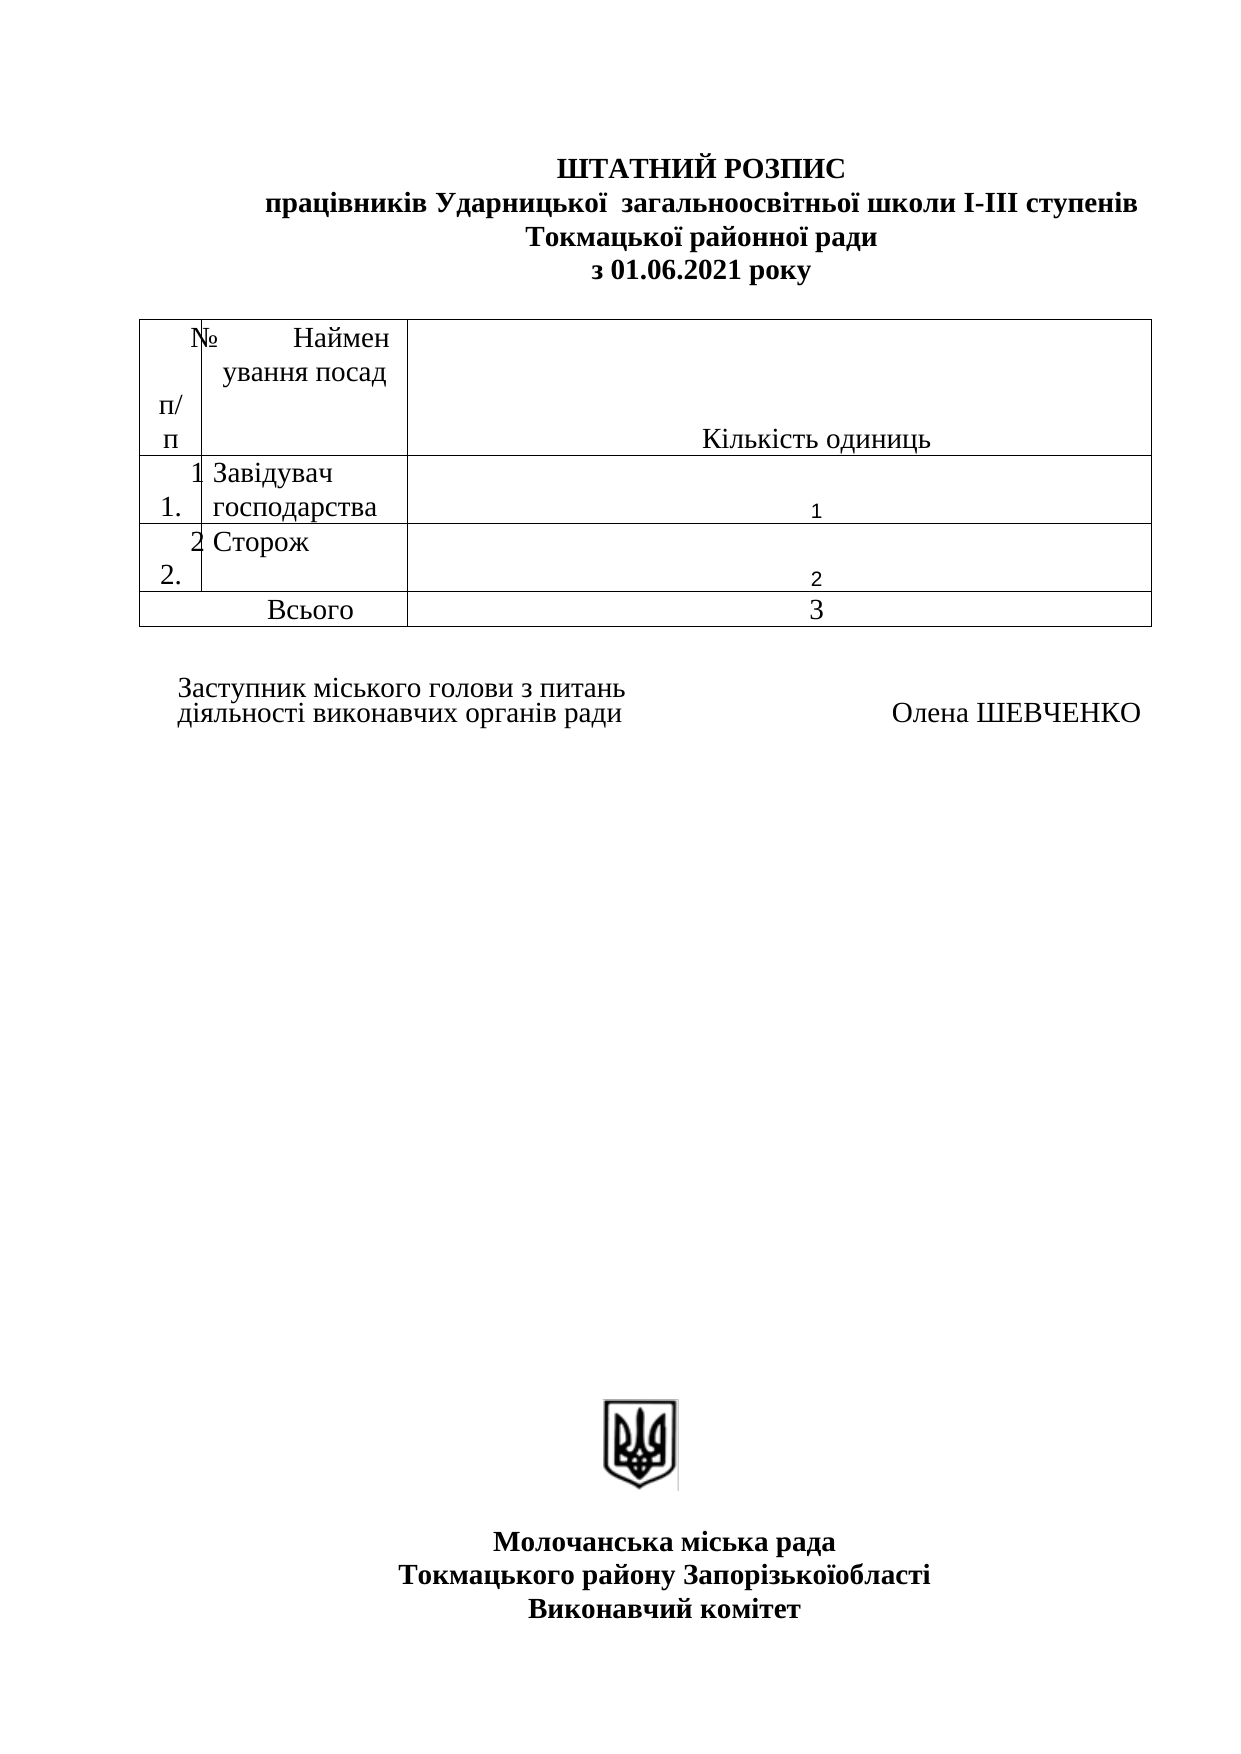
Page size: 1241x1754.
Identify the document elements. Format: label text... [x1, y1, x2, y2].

table_header № п/п [140, 320, 201, 454]
text ШТАТНИЙ РОЗПИС [177, 152, 1152, 185]
text працівників Ударницької загальноосвітньої школи І-ІІІ ступенів [177, 185, 1152, 219]
table_cell 22. [140, 524, 201, 591]
table_cell 3 [408, 592, 1151, 626]
table_cell Всього [140, 592, 407, 626]
text з 01.06.2021 року [177, 252, 1152, 286]
table_cell Сторож [202, 524, 407, 591]
table_cell 1 [408, 456, 1151, 523]
text Молочанська міська рада [177, 1524, 1152, 1557]
picture [602, 1398, 680, 1491]
table_cell 2 [408, 524, 1151, 591]
text Токмацького району Запорізькоїобласті [177, 1557, 1152, 1591]
text Виконавчий комітет [177, 1591, 1152, 1624]
table_header Кількість одиниць [408, 320, 1151, 454]
table_header Найменування посад [202, 320, 407, 454]
text діяльності виконавчих органів ради Олена ШЕВЧЕНКО [177, 702, 1152, 727]
text Заступник міського голови з питань [177, 677, 1152, 702]
text Токмацької районної ради [177, 219, 1152, 252]
table_cell 11. [140, 456, 201, 523]
table_cell Завідувач господарства [202, 456, 407, 523]
